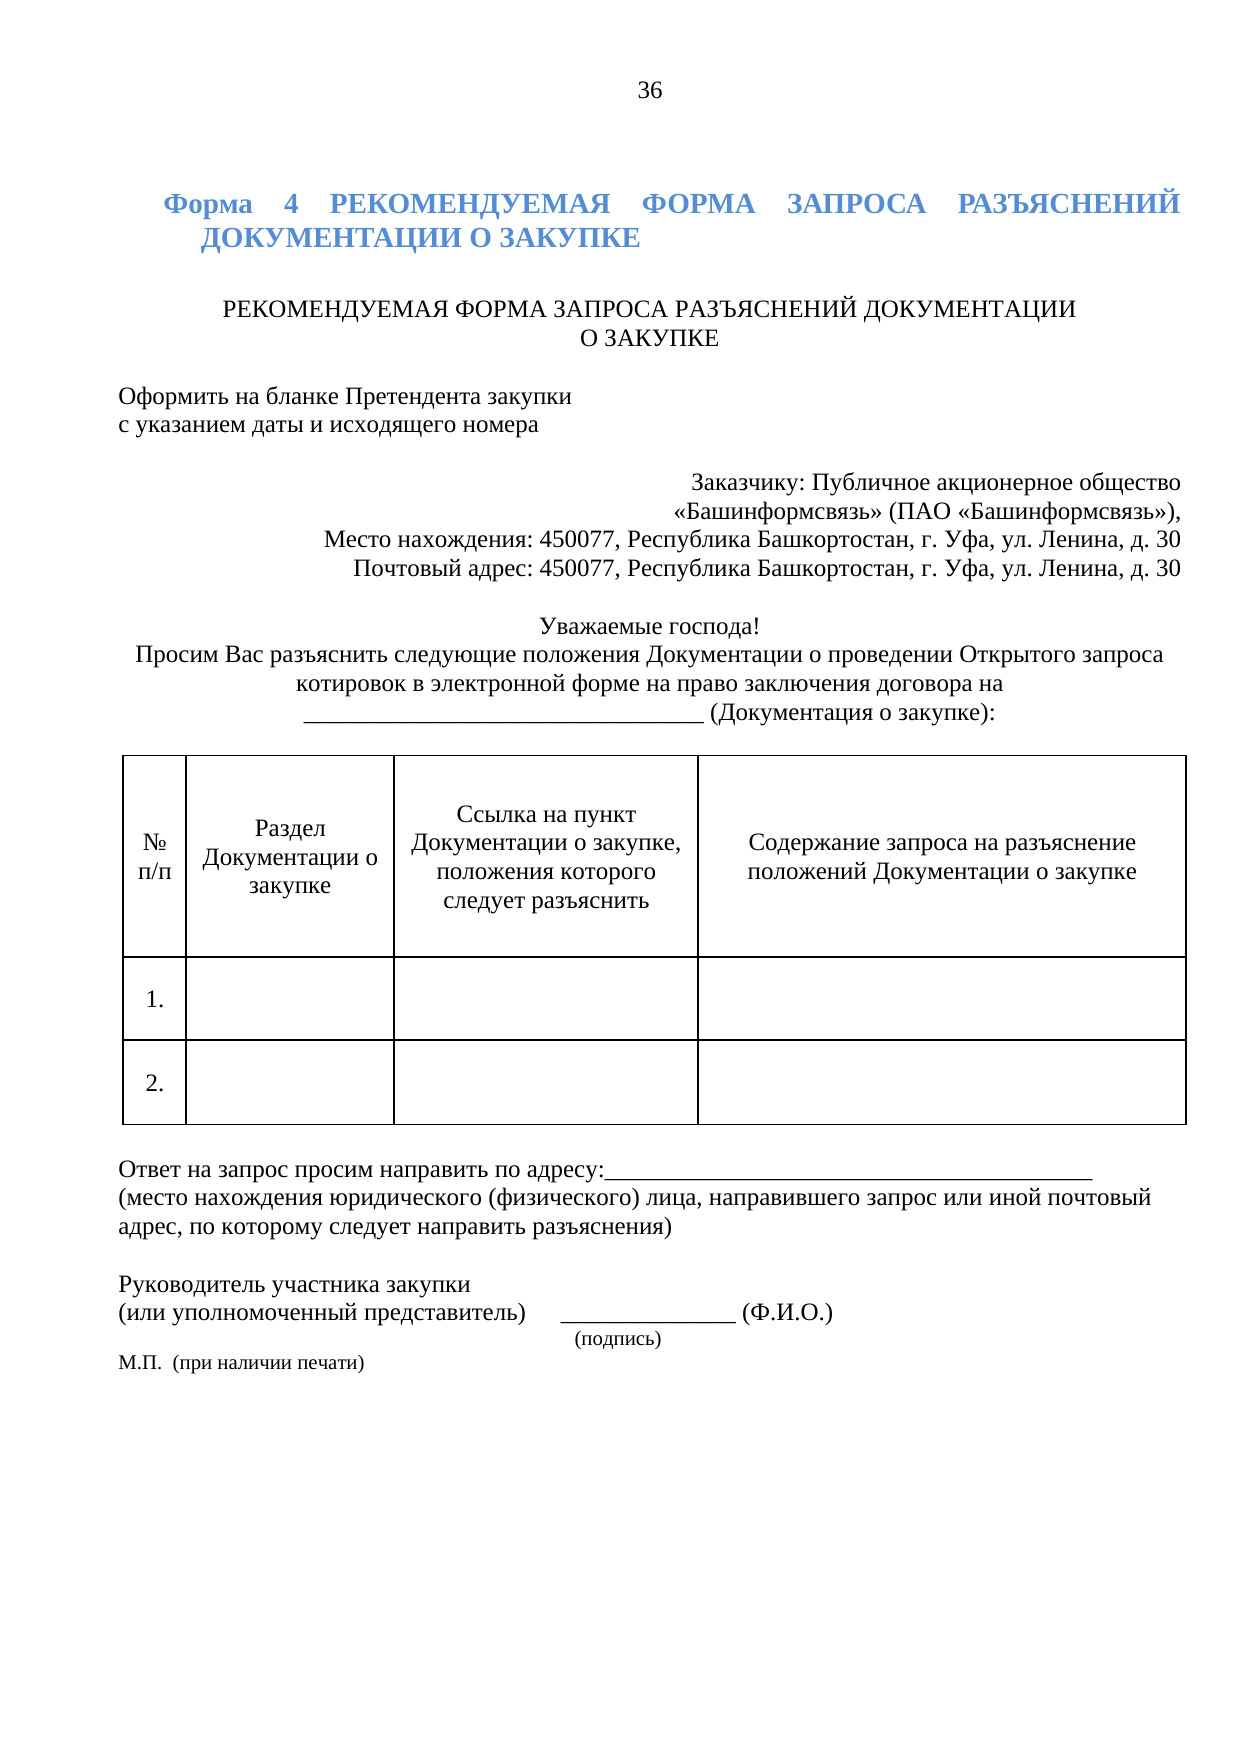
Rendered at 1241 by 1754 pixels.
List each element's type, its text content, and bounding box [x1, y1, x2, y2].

table_cell [187, 958, 393, 1039]
text Заказчику: Публичное акционерное общество [118, 467, 1181, 496]
text (подпись) [118, 1326, 1181, 1350]
text М.П. (при наличии печати) [118, 1350, 1181, 1374]
table_cell [187, 1041, 393, 1123]
table_cell [395, 958, 697, 1039]
text Просим Вас разъяснить следующие положения Документации о проведении Открытого запроса котировок в электронной форме на право заключения договора на ________________________________ (Документация о закупке): [118, 639, 1181, 726]
text «Башинформсвязь» (ПАО «Башинформсвязь»), [118, 496, 1181, 524]
table_cell [395, 1041, 697, 1123]
table_header Содержание запроса на разъяснение положений Документации о закупке [699, 756, 1185, 956]
text Место нахождения: 450077, Республика Башкортостан, г. Уфа, ул. Ленина, д. 30 [118, 524, 1181, 553]
text Уважаемые господа! [118, 611, 1181, 639]
text РЕКОМЕНДУЕМАЯ ФОРМА ЗАПРОСА РАЗЪЯСНЕНИЙ ДОКУМЕНТАЦИИ [118, 294, 1181, 323]
table_cell [699, 958, 1185, 1039]
table_header Раздел Документации о закупке [187, 756, 393, 956]
table_cell 1. [124, 958, 185, 1039]
subtitle Форма 4 РЕКОМЕНДУЕМАЯ ФОРМА ЗАПРОСА РАЗЪЯСНЕНИЙ ДОКУМЕНТАЦИИ О ЗАКУПКЕ [163, 186, 1181, 253]
table_header Ссылка на пункт Документации о закупке, положения которого следует разъяснить [395, 756, 697, 956]
text (или уполномоченный представитель) ______________ (Ф.И.О.) [118, 1297, 1181, 1326]
text Оформить на бланке Претендента закупки с указанием даты и исходящего номера [118, 381, 1181, 438]
table_header № п/п [124, 756, 185, 956]
text О ЗАКУПКЕ [118, 323, 1181, 352]
text Руководитель участника закупки [118, 1269, 1181, 1297]
text Почтовый адрес: 450077, Республика Башкортостан, г. Уфа, ул. Ленина, д. 30 [118, 553, 1181, 582]
table_cell 2. [124, 1041, 185, 1123]
table_cell [699, 1041, 1185, 1123]
text Ответ на запрос просим направить по адресу:_______________________________________ [118, 1154, 1181, 1182]
text (место нахождения юридического (физического) лица, направившего запрос или иной почтовый адрес, по которому следует направить разъяснения) [118, 1182, 1181, 1240]
